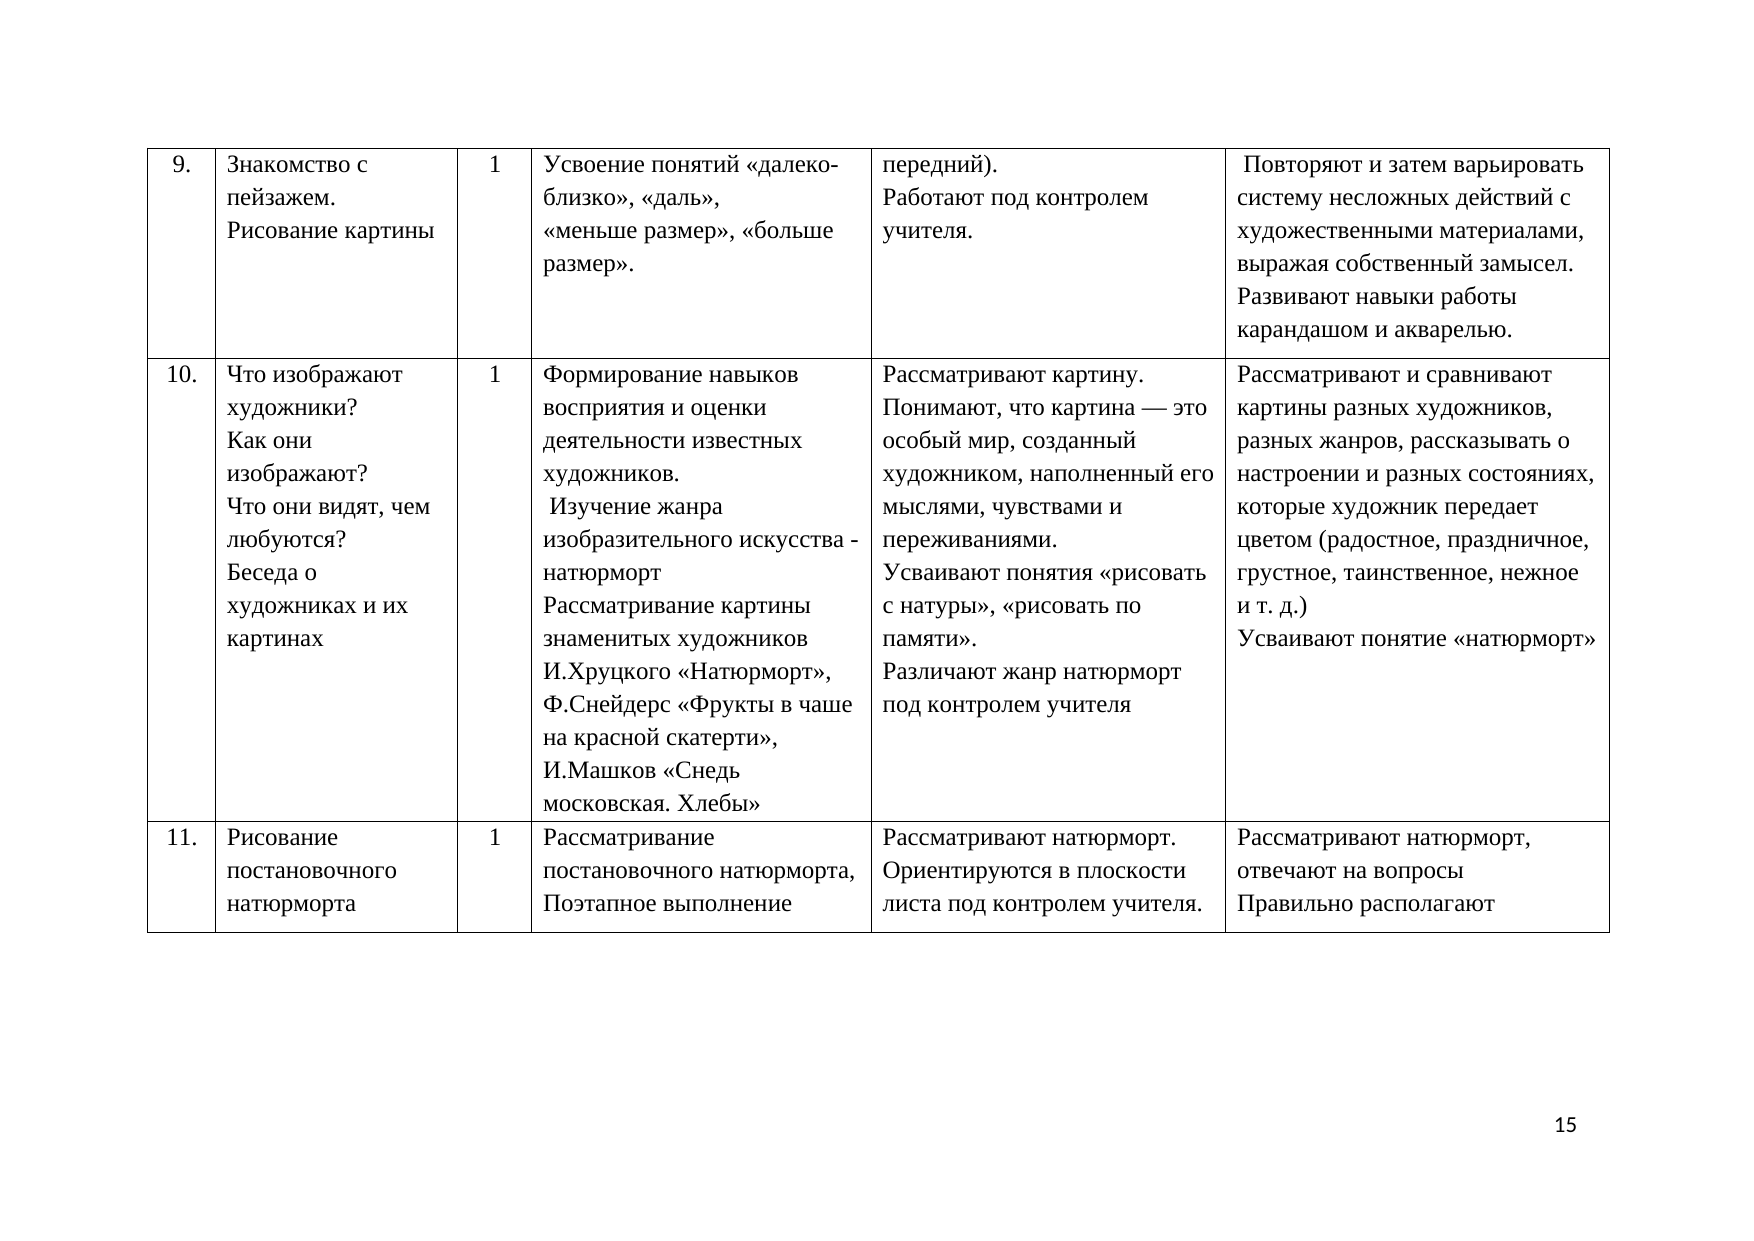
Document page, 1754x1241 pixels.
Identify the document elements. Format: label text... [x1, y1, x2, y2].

table_cell 1 [458, 149, 531, 358]
table_cell Рассматривают картину. Понимают, что картина — это особый мир, созданный художником, наполненный его мыслями, чувствами и переживаниями. Усваивают понятия «рисовать с натуры», «рисовать по памяти». Различают жанр натюрморт под контролем учителя [872, 359, 1225, 821]
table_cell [216, 822, 457, 932]
table_cell Формирование навыков восприятия и оценки деятельности известных художников. Изучение жанра изобразительного искусства - натюрморт Рассматривание картины знаменитых художников И.Хруцкого «Натюрморт», Ф.Снейдерс «Фрукты в чаше на красной скатерти», И.Машков «Снедь московская. Хлебы» [532, 359, 871, 821]
table_cell 11. [148, 822, 215, 932]
table_cell 1 [458, 359, 531, 821]
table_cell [1226, 149, 1609, 358]
table_cell 10. [148, 359, 215, 821]
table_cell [532, 149, 871, 358]
table_cell Рассматривают и сравнивают картины разных художников, разных жанров, рассказывать о настроении и разных состояниях, которые художник передает цветом (радостное, праздничное, грустное, таинственное, нежное и т. д.) Усваивают понятие «натюрморт» [1226, 359, 1609, 821]
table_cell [216, 149, 457, 358]
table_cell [532, 822, 871, 932]
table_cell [872, 149, 1225, 358]
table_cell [1226, 822, 1609, 932]
table_cell 9. [148, 149, 215, 358]
table_cell 1 [458, 822, 531, 932]
table_cell Что изображают художники? Как они изображают? Что они видят, чем любуются? Беседа о художниках и их картинах [216, 359, 457, 821]
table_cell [872, 822, 1225, 932]
